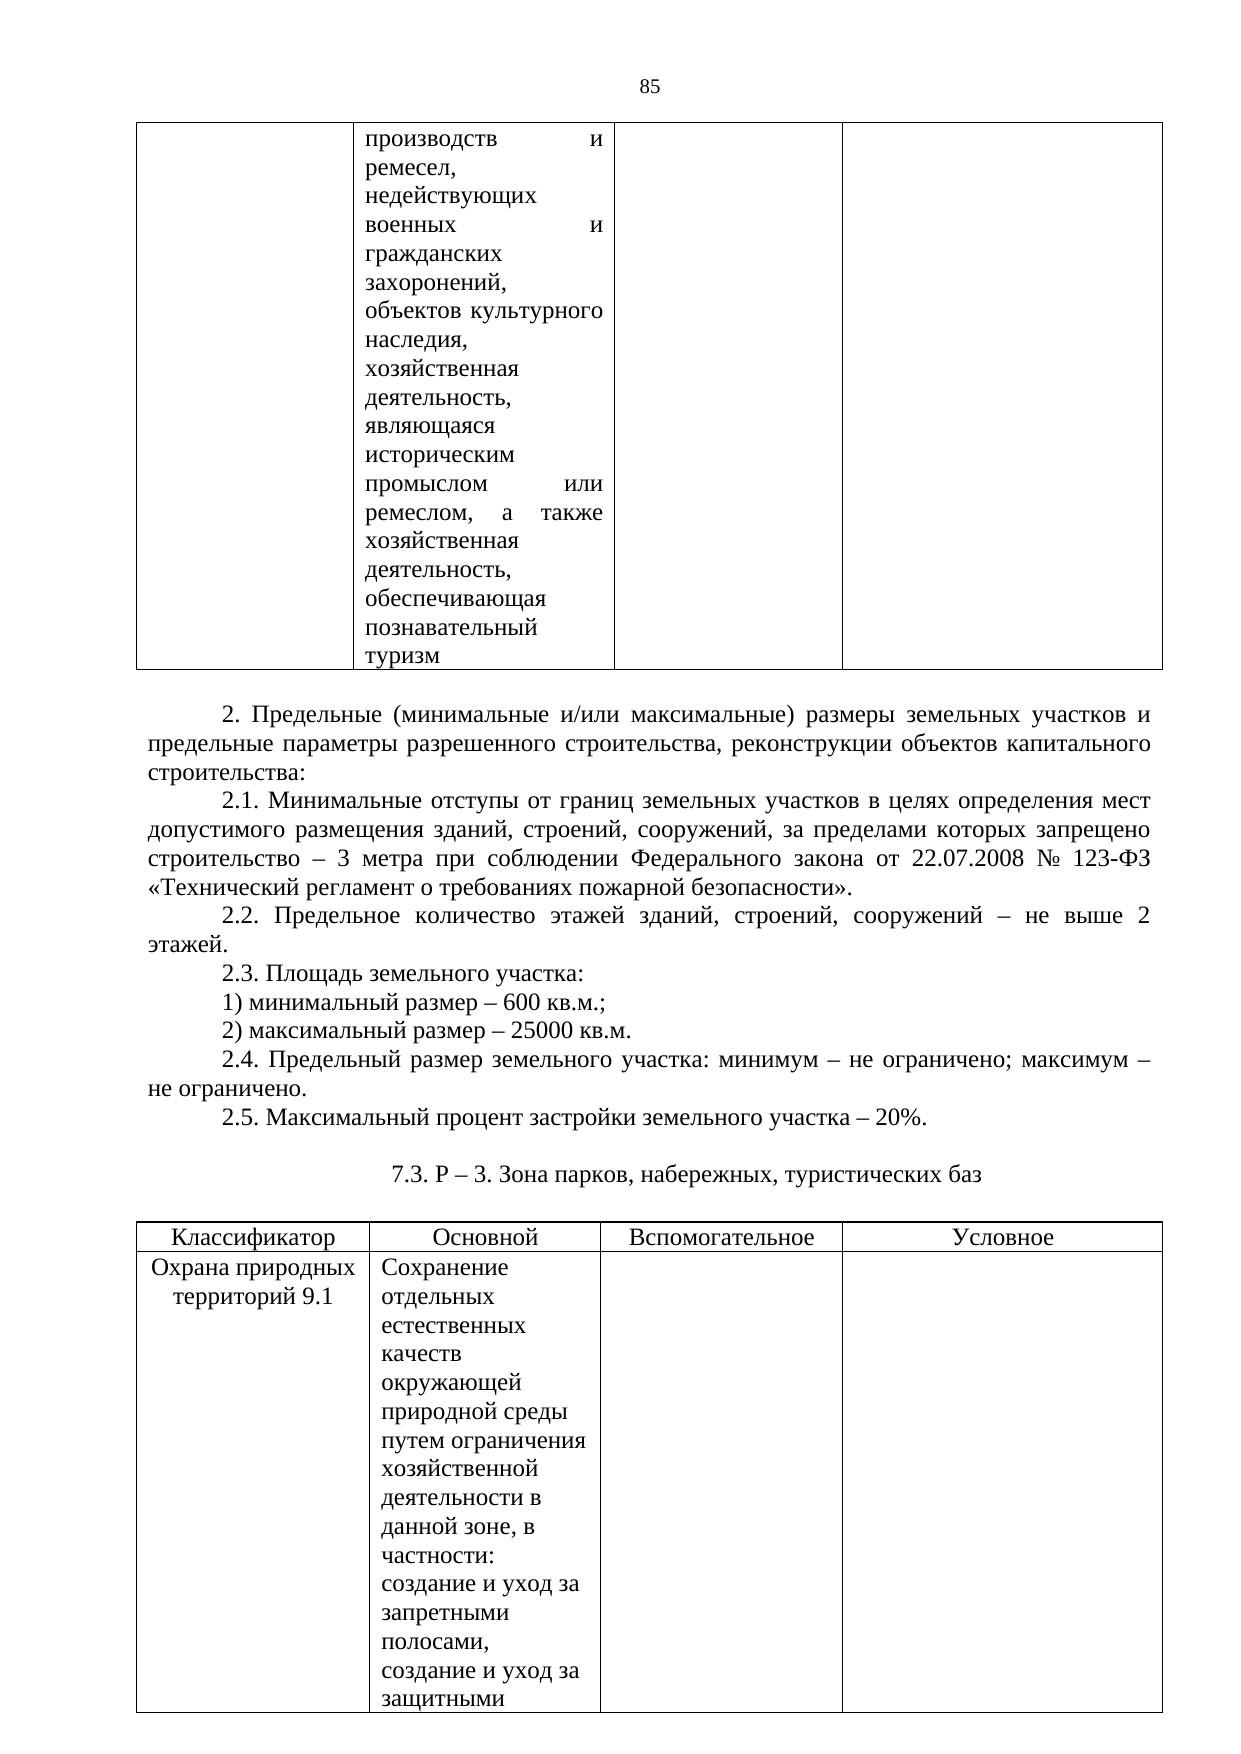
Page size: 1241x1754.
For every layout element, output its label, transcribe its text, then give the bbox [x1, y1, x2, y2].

table_cell [843, 1252, 1162, 1712]
text 2) максимальный размер – 25000 кв.м. [148, 1015, 1152, 1044]
table_header Вспомогательное [601, 1223, 842, 1251]
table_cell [137, 123, 353, 669]
text 2.5. Максимальный процент застройки земельного участка – 20%. [148, 1102, 1152, 1130]
text 7.3. Р – 3. Зона парков, набережных, туристических баз [148, 1159, 1152, 1188]
text 2.1. Минимальные отступы от границ земельных участков в целях определения мест допустимого размещения зданий, строений, сооружений, за пределами которых запрещено строительство – 3 метра при соблюдении Федерального закона от 22.07.2008 № 123-ФЗ «Технический регламент о требованиях пожарной безопасности». [148, 785, 1152, 900]
table_cell [601, 1252, 842, 1712]
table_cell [137, 1252, 369, 1712]
table_header Основной [370, 1223, 600, 1251]
text 2.2. Предельное количество этажей зданий, строений, сооружений – не выше 2 этажей. [148, 900, 1152, 958]
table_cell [354, 123, 614, 669]
table_cell [843, 123, 1162, 669]
text 2.4. Предельный размер земельного участка: минимум – не ограничено; максимум – не ограничено. [148, 1044, 1152, 1102]
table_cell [370, 1252, 600, 1712]
text 1) минимальный размер – 600 кв.м.; [148, 987, 1152, 1015]
text 2. Предельные (минимальные и/или максимальные) размеры земельных участков и предельные параметры разрешенного строительства, реконструкции объектов капитального строительства: [148, 699, 1152, 785]
table_cell [615, 123, 842, 669]
table_header Условное [843, 1223, 1162, 1251]
text 2.3. Площадь земельного участка: [148, 958, 1152, 987]
table_header Классификатор [137, 1223, 369, 1251]
